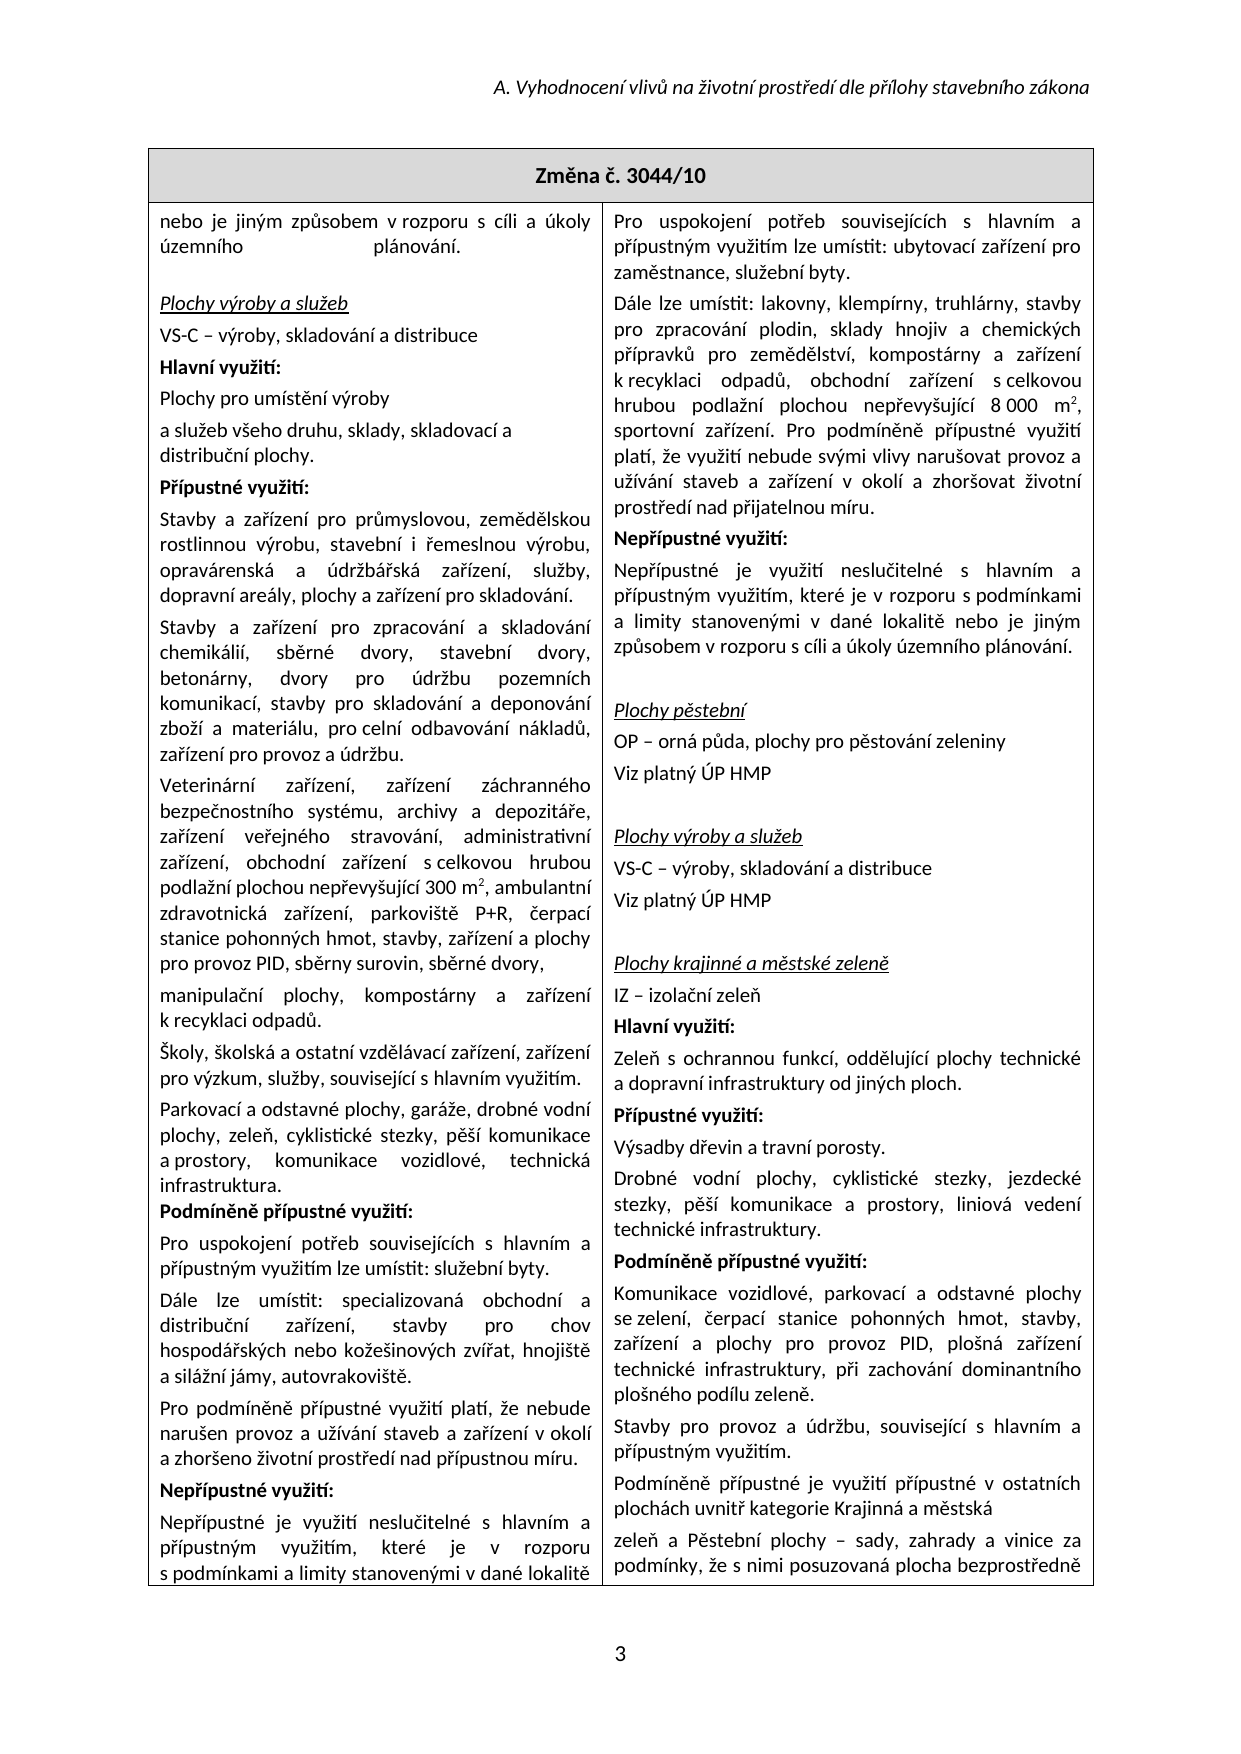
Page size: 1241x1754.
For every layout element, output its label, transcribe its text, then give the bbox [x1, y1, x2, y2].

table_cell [149, 203, 602, 1585]
table_header Změna č. 3044/10 [149, 149, 1093, 202]
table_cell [603, 203, 1093, 1585]
